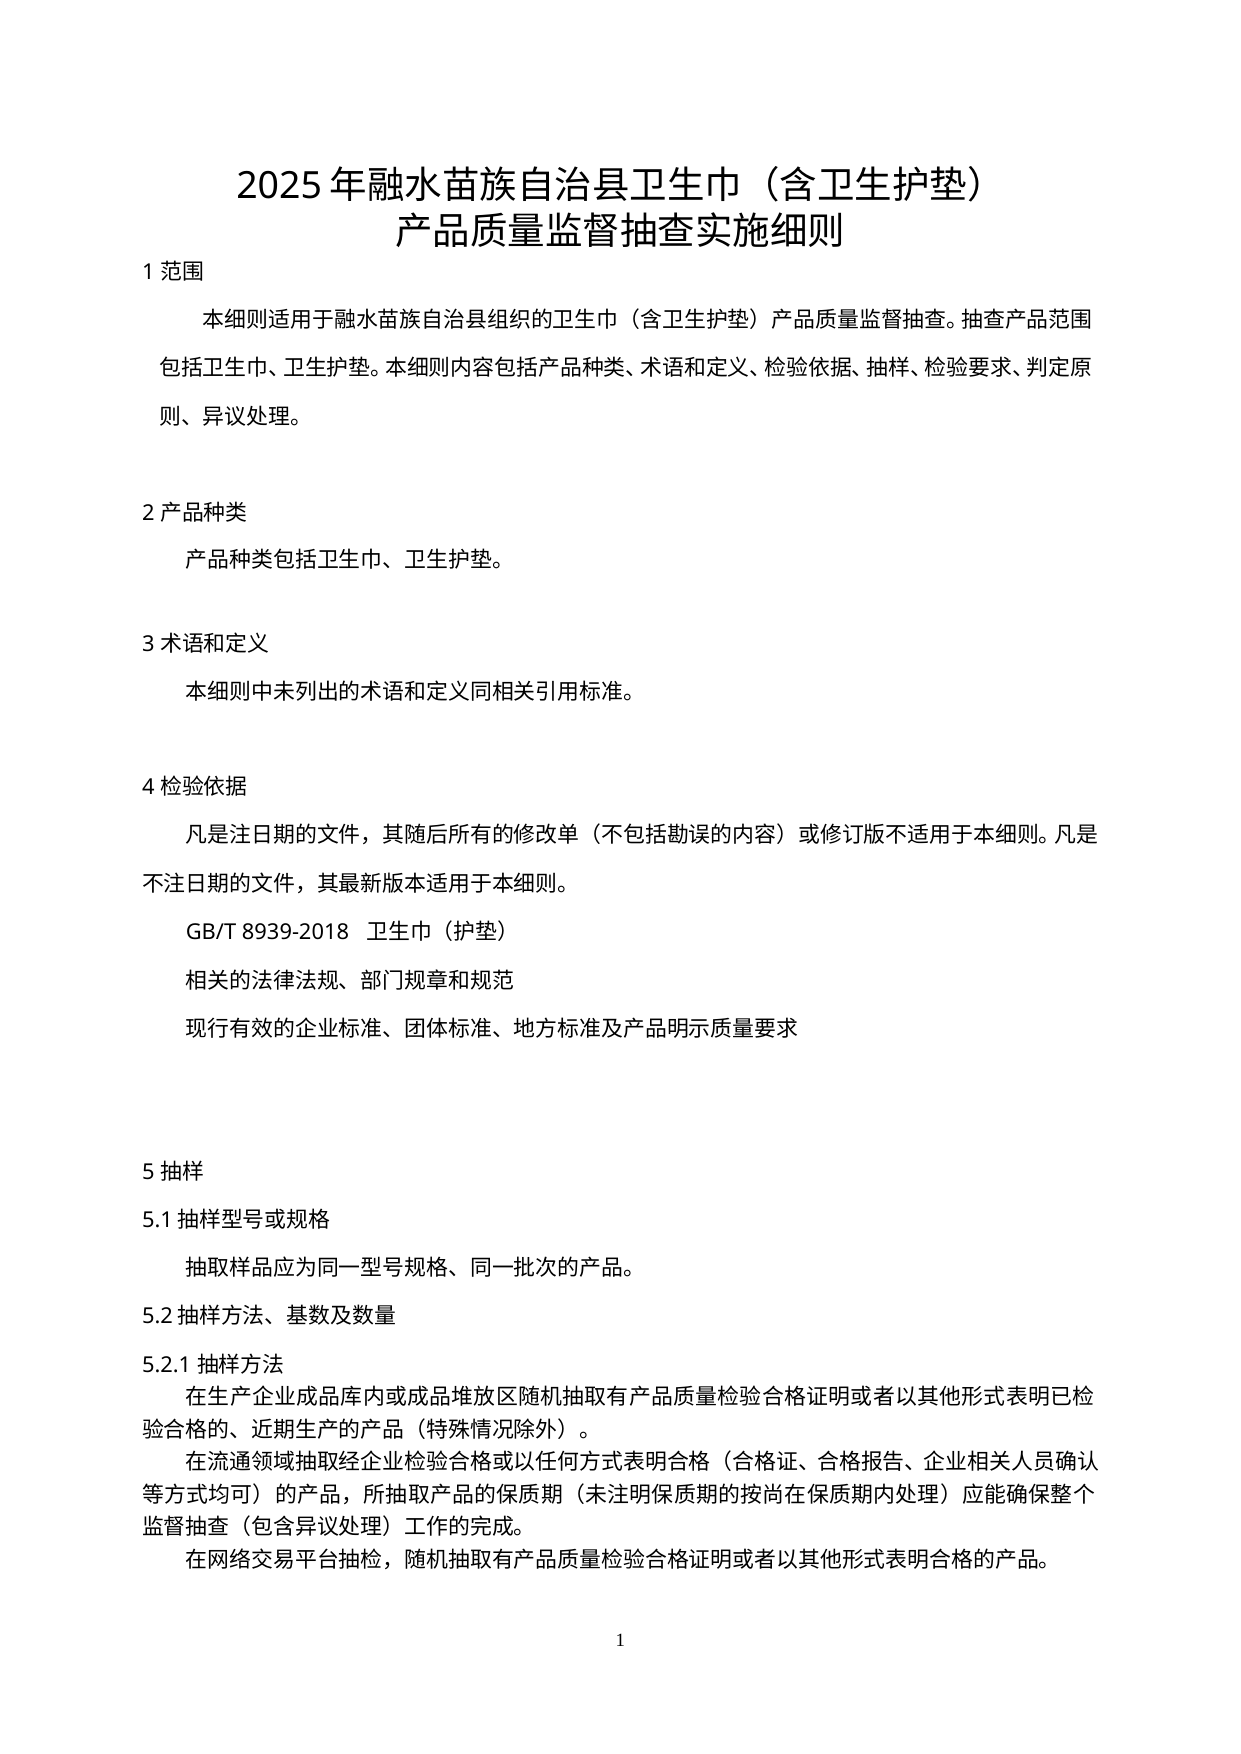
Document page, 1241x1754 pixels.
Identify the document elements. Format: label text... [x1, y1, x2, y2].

text 3 术语和定义 [142, 626, 1098, 658]
text 在网络交易平台抽检，随机抽取有产品质量检验合格证明或者以其他形式表明合格的产品。 [142, 1541, 1098, 1574]
text 在生产企业成品库内或成品堆放区随机抽取有产品质量检验合格证明或者以其他形式表明已检验合格的、近期生产的产品（特殊情况除外）。 [142, 1379, 1098, 1444]
text 凡是注日期的文件，其随后所有的修改单（不包括勘误的内容）或修订版不适用于本细则。凡是不注日期的文件，其最新版本适用于本细则。 [142, 817, 1098, 898]
text 产品质量监督抽查实施细则 [142, 208, 1098, 254]
text 5.2抽样方法、基数及数量 [142, 1298, 1098, 1331]
text 相关的法律法规、部门规章和规范 [142, 962, 1098, 995]
text 5.1抽样型号或规格 [142, 1201, 1098, 1234]
text 本细则适用于融水苗族自治县组织的卫生巾（含卫生护垫）产品质量监督抽查。抽查产品范围包括卫生巾、卫生护垫。本细则内容包括产品种类、术语和定义、检验依据、抽样、检验要求、判定原则、异议处理。 [159, 301, 1092, 431]
text 2025年融水苗族自治县卫生巾（含卫生护垫） [142, 162, 1098, 208]
text 1 范围 [142, 254, 1098, 285]
text 抽取样品应为同一型号规格、同一批次的产品。 [142, 1250, 1098, 1282]
text 在流通领域抽取经企业检验合格或以任何方式表明合格（合格证、合格报告、企业相关人员确认等方式均可）的产品，所抽取产品的保质期（未注明保质期的按尚在保质期内处理）应能确保整个监督抽查（包含异议处理）工作的完成。 [142, 1444, 1098, 1541]
text 本细则中未列出的术语和定义同相关引用标准。 [142, 673, 1098, 706]
text 4 检验依据 [142, 769, 1098, 801]
text 产品种类包括卫生巾、卫生护垫。 [142, 542, 1098, 574]
text 现行有效的企业标准、团体标准、地方标准及产品明示质量要求 [142, 1011, 1098, 1043]
text 5.2.1 抽样方法 [142, 1346, 1098, 1379]
text GB/T 8939-2018 卫生巾（护垫） [142, 914, 1098, 946]
text 2 产品种类 [142, 494, 1098, 526]
text 5 抽样 [142, 1154, 1098, 1186]
